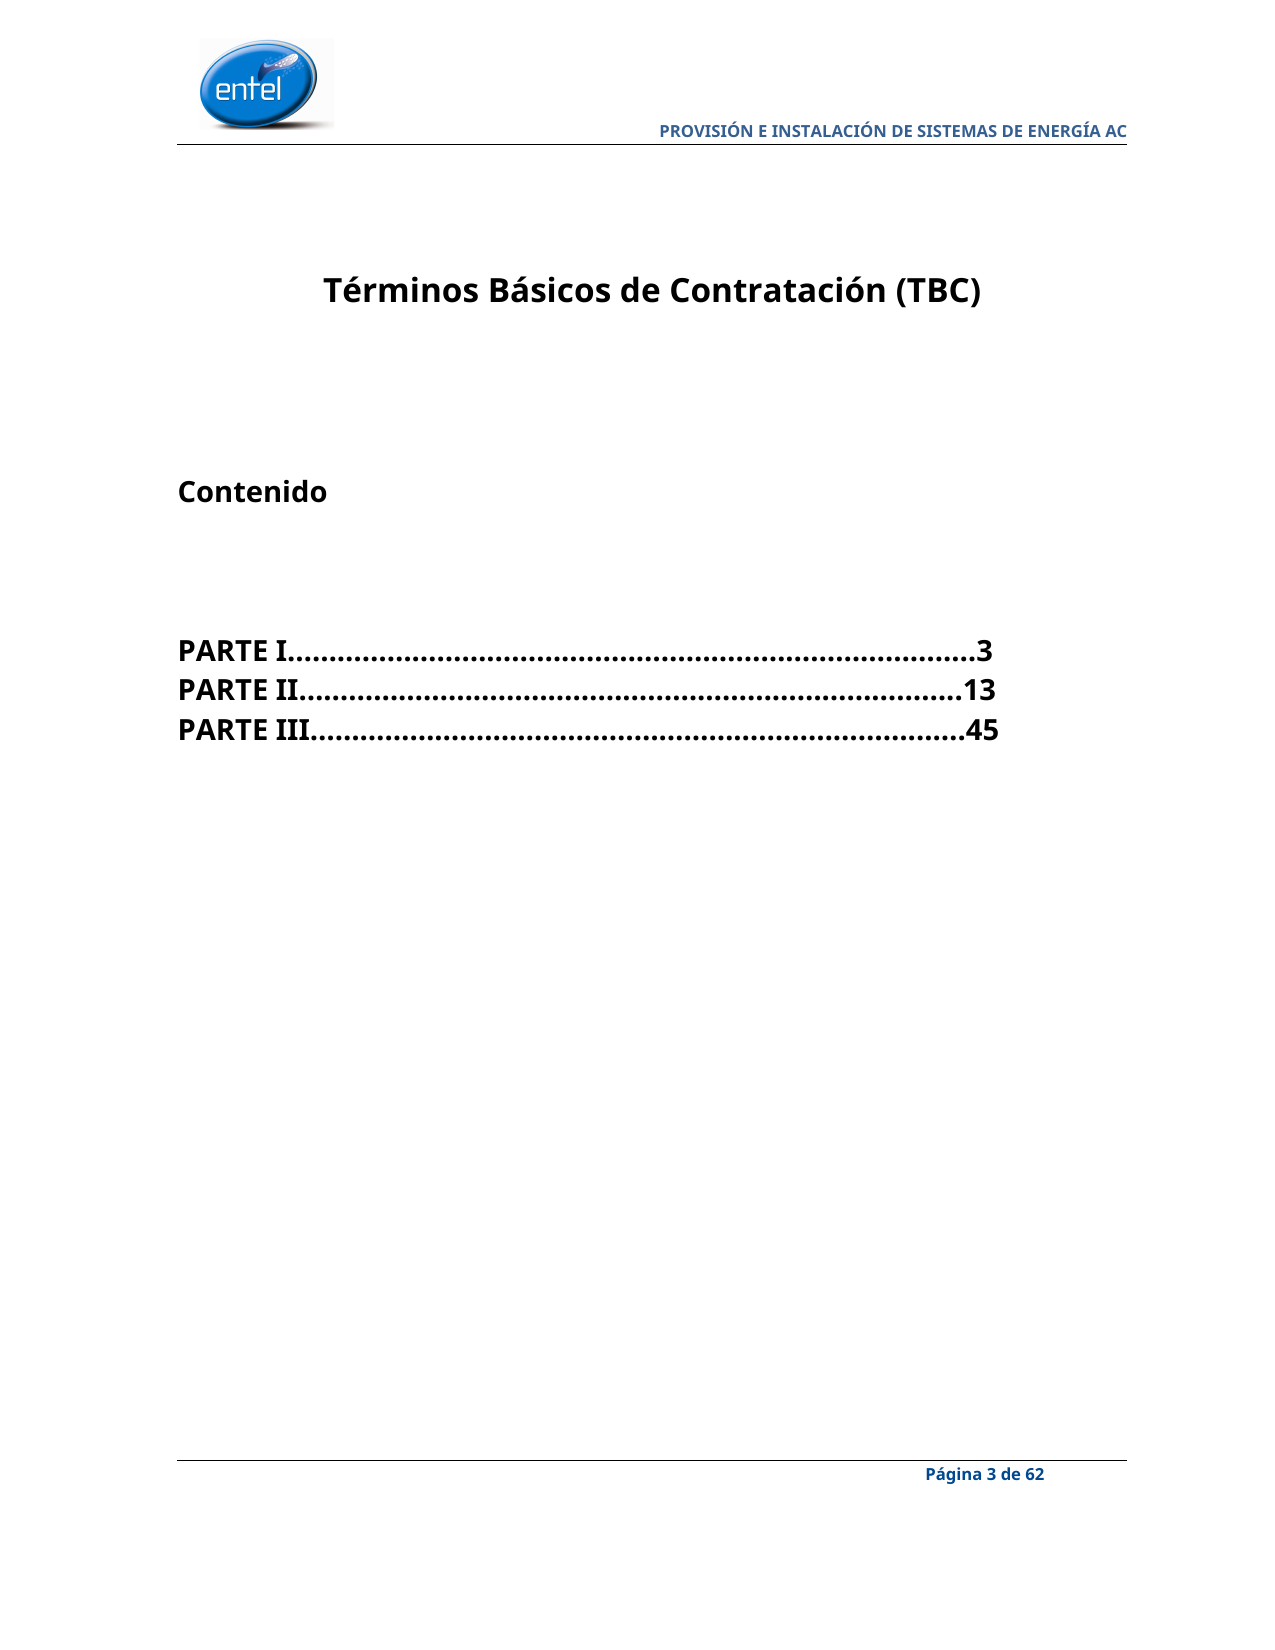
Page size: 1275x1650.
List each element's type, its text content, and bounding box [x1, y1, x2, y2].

text PARTE I……………………………………………………………………..…3 [177, 630, 1127, 669]
text Términos Básicos de Contratación (TBC) [177, 267, 1127, 312]
picture [199, 38, 335, 130]
text PARTE III………………………………………………………………...….45 [177, 709, 1127, 749]
text Contenido [177, 471, 1127, 511]
text PARTE II……………………………………………………………………..13 [177, 669, 1127, 709]
